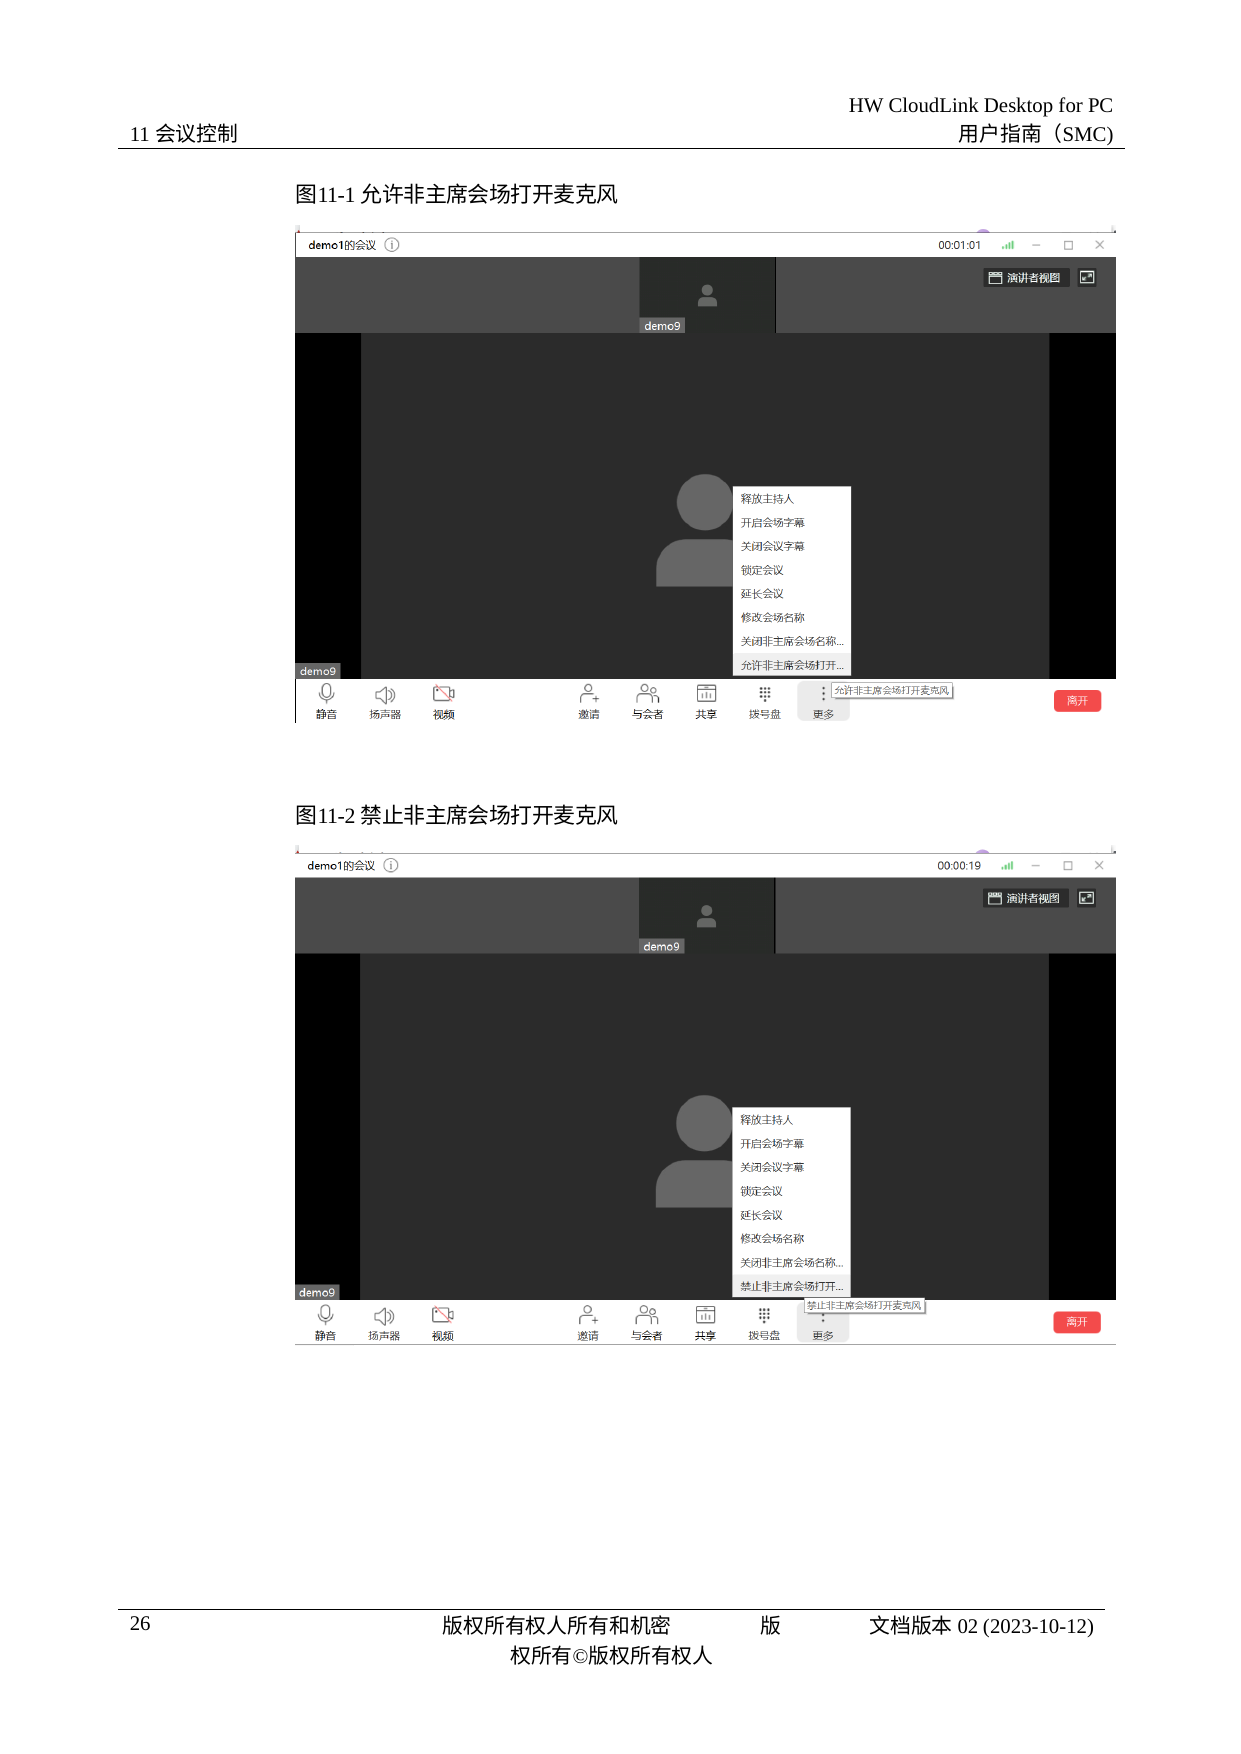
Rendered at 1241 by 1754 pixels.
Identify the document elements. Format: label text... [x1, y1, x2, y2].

text 禁止非主席会场打开麦克风 [295, 798, 1122, 829]
picture [295, 845, 1116, 1346]
text 允许非主席会场打开麦克风 [295, 177, 1122, 209]
picture [295, 225, 1116, 723]
